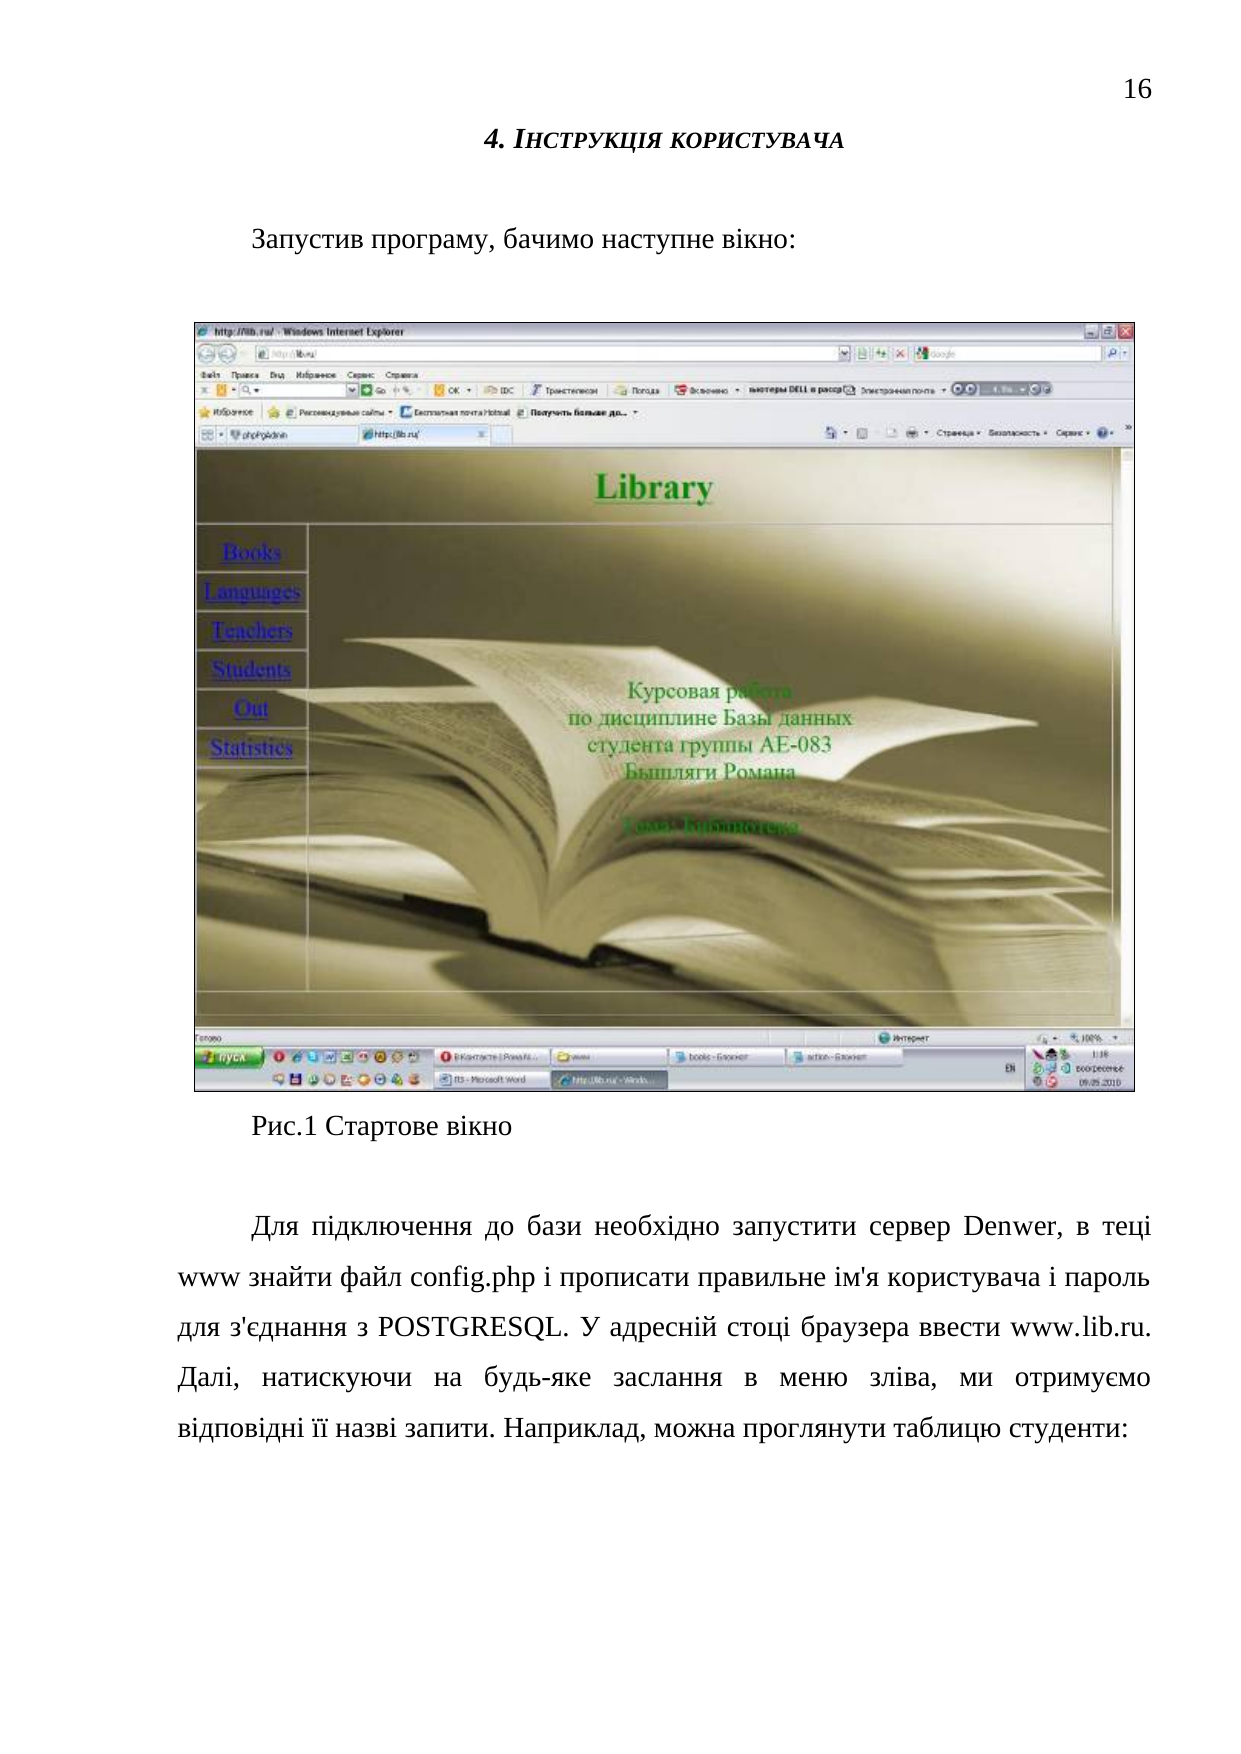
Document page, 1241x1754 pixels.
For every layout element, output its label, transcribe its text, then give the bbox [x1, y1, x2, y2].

text Рис.1 Стартове вікно [177, 1108, 1152, 1141]
text Для підключення до бази необхідно запустити сервер Denwer, в теці www знайти файл config.php і прописати правильне ім'я користувача і пароль для з'єднання з POSTGRESQL. У адресній стоці браузера ввести www.lib.ru. Далі, натискуючи на будь-яке заслання в меню зліва, ми отримуємо відповідні її назві запити. Наприклад, можна проглянути таблицю студенти: [177, 1208, 1152, 1443]
text Запустив програму, бачимо наступне вікно: [177, 222, 1152, 255]
subtitle 4. Інструкція користувача [177, 121, 1152, 154]
picture [195, 323, 1134, 1091]
